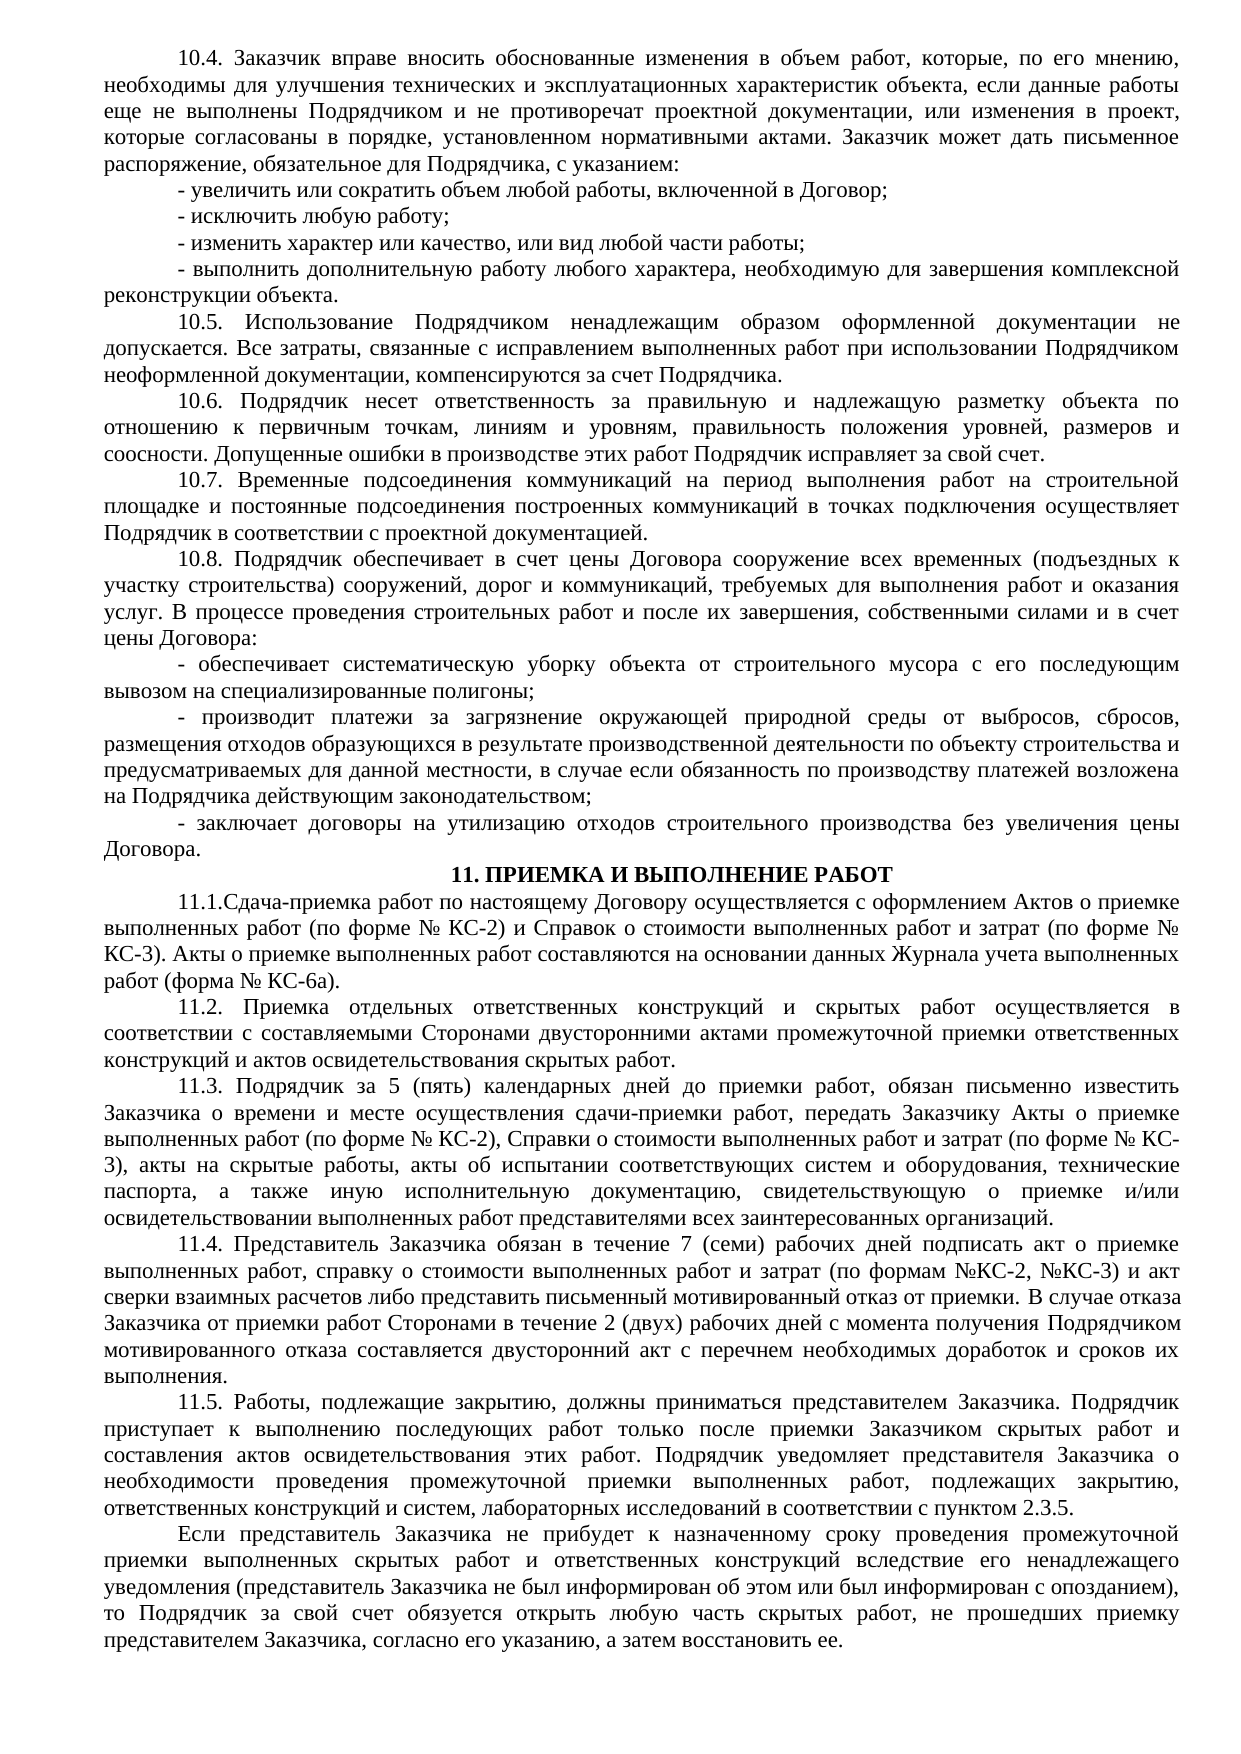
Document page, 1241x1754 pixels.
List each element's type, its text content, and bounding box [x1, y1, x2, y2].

text 10.4. Заказчик вправе вносить обоснованные изменения в объем работ, которые, по его мнению, необходимы для улучшения технических и эксплуатационных характеристик объекта, если данные работы еще не выполнены Подрядчиком и не противоречат проектной документации, или изменения в проект, которые согласованы в порядке, установленном нормативными актами. Заказчик может дать письменное распоряжение, обязательное для Подрядчика, с указанием: [103, 44, 1181, 176]
text 11.2. Приемка отдельных ответственных конструкций и скрытых работ осуществляется в соответствии с составляемыми Сторонами двусторонними актами промежуточной приемки ответственных конструкций и актов освидетельствования скрытых работ. [103, 993, 1181, 1072]
text - увеличить или сократить объем любой работы, включенной в Договор; [103, 176, 1181, 202]
text 10.6. Подрядчик несет ответственность за правильную и надлежащую разметку объекта по отношению к первичным точкам, линиям и уровням, правильность положения уровней, размеров и соосности. Допущенные ошибки в производстве этих работ Подрядчик исправляет за свой счет. [103, 387, 1181, 466]
text Если представитель Заказчика не прибудет к назначенному сроку проведения промежуточной приемки выполненных скрытых работ и ответственных конструкций вследствие его ненадлежащего уведомления (представитель Заказчика не был информирован об этом или был информирован с опозданием), то Подрядчик за свой счет обязуется открыть любую часть скрытых работ, не прошедших приемку представителем Заказчика, согласно его указанию, а затем восстановить ее. [103, 1520, 1181, 1652]
text - выполнить дополнительную работу любого характера, необходимую для завершения комплексной реконструкции объекта. [103, 255, 1181, 308]
text - обеспечивает систематическую уборку объекта от строительного мусора с его последующим вывозом на специализированные полигоны; [103, 651, 1181, 703]
text 10.7. Временные подсоединения коммуникаций на период выполнения работ на строительной площадке и постоянные подсоединения построенных коммуникаций в точках подключения осуществляет Подрядчик в соответствии с проектной документацией. [103, 466, 1181, 545]
text - заключает договоры на утилизацию отходов строительного производства без увеличения цены Договора. [103, 809, 1181, 861]
text 11.3. Подрядчик за 5 (пять) календарных дней до приемки работ, обязан письменно известить Заказчика о времени и месте осуществления сдачи-приемки работ, передать Заказчику Акты о приемке выполненных работ (по форме № КС-2), Справки о стоимости выполненных работ и затрат (по форме № КС-3), акты на скрытые работы, акты об испытании соответствующих систем и оборудования, технические паспорта, а также иную исполнительную документацию, свидетельствующую о приемке и/или освидетельствовании выполненных работ представителями всех заинтересованных организаций. [103, 1072, 1181, 1230]
text - производит платежи за загрязнение окружающей природной среды от выбросов, сбросов, размещения отходов образующихся в результате производственной деятельности по объекту строительства и предусматриваемых для данной местности, в случае если обязанность по производству платежей возложена на Подрядчика действующим законодательством; [103, 703, 1181, 809]
text 11.1.Сдача-приемка работ по настоящему Договору осуществляется с оформлением Актов о приемке выполненных работ (по форме № КС-2) и Справок о стоимости выполненных работ и затрат (по форме № КС-3). Акты о приемке выполненных работ составляются на основании данных Журнала учета выполненных работ (форма № КС-6а). [103, 888, 1181, 993]
text 10.8. Подрядчик обеспечивает в счет цены Договора сооружение всех временных (подъездных к участку строительства) сооружений, дорог и коммуникаций, требуемых для выполнения работ и оказания услуг. В процессе проведения строительных работ и после их завершения, собственными силами и в счет цены Договора: [103, 545, 1181, 651]
text 11.4. Представитель Заказчика обязан в течение 7 (семи) рабочих дней подписать акт о приемке выполненных работ, справку о стоимости выполненных работ и затрат (по формам №КС-2, №КС-3) и акт сверки взаимных расчетов либо представить письменный мотивированный отказ от приемки. В случае отказа Заказчика от приемки работ Сторонами в течение 2 (двух) рабочих дней с момента получения Подрядчиком мотивированного отказа составляется двусторонний акт с перечнем необходимых доработок и сроков их выполнения. [103, 1230, 1181, 1388]
text 11.5. Работы, подлежащие закрытию, должны приниматься представителем Заказчика. Подрядчик приступает к выполнению последующих работ только после приемки Заказчиком скрытых работ и составления актов освидетельствования этих работ. Подрядчик уведомляет представителя Заказчика о необходимости проведения промежуточной приемки выполненных работ, подлежащих закрытию, ответственных конструкций и систем, лабораторных исследований в соответствии с пунктом 2.3.5. [103, 1388, 1181, 1520]
text - изменить характер или качество, или вид любой части работы; [103, 229, 1181, 255]
text 11. ПРИЕМКА И ВЫПОЛНЕНИЕ РАБОТ [103, 861, 1181, 888]
text 10.5. Использование Подрядчиком ненадлежащим образом оформленной документации не допускается. Все затраты, связанные с исправлением выполненных работ при использовании Подрядчиком неоформленной документации, компенсируются за счет Подрядчика. [103, 308, 1181, 387]
text - исключить любую работу; [103, 202, 1181, 229]
